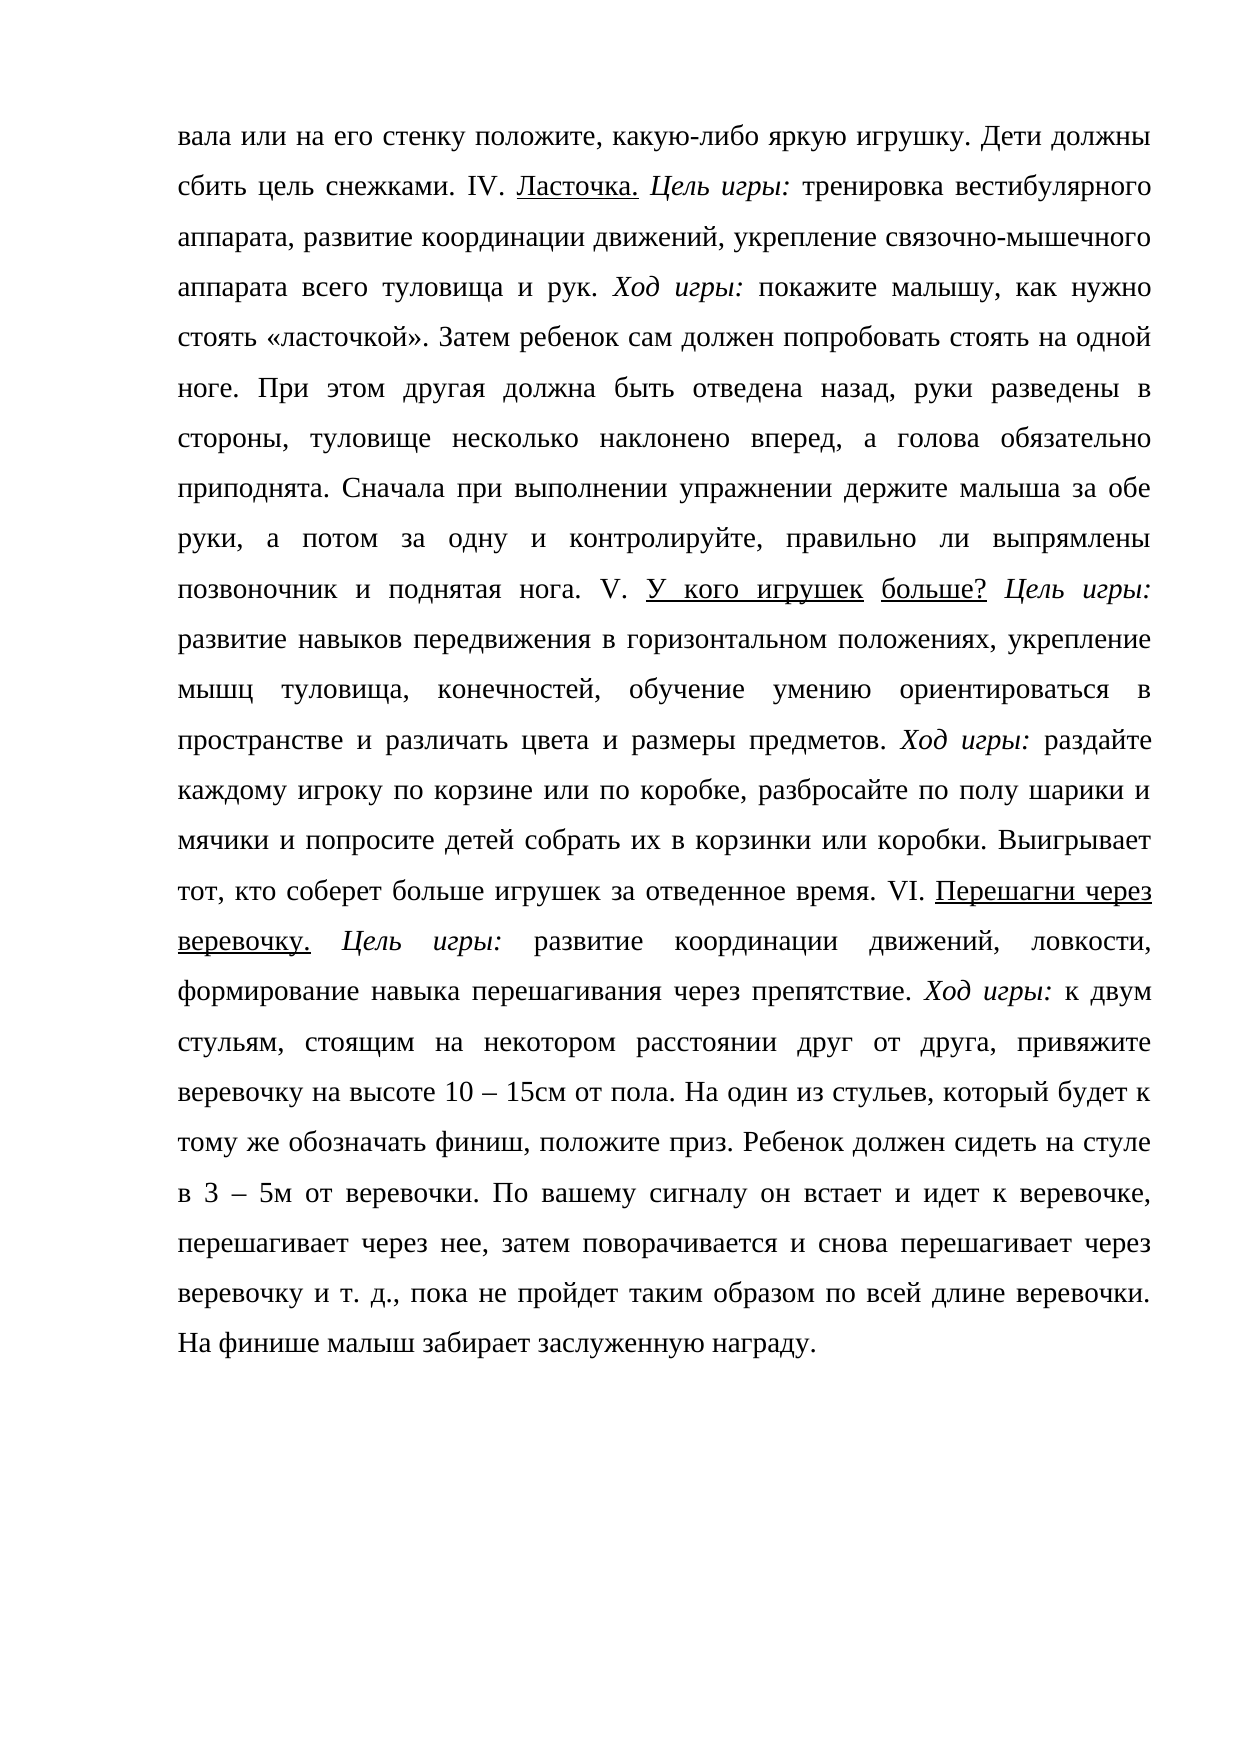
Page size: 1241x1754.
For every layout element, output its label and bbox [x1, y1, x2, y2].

text [177, 118, 1152, 1359]
